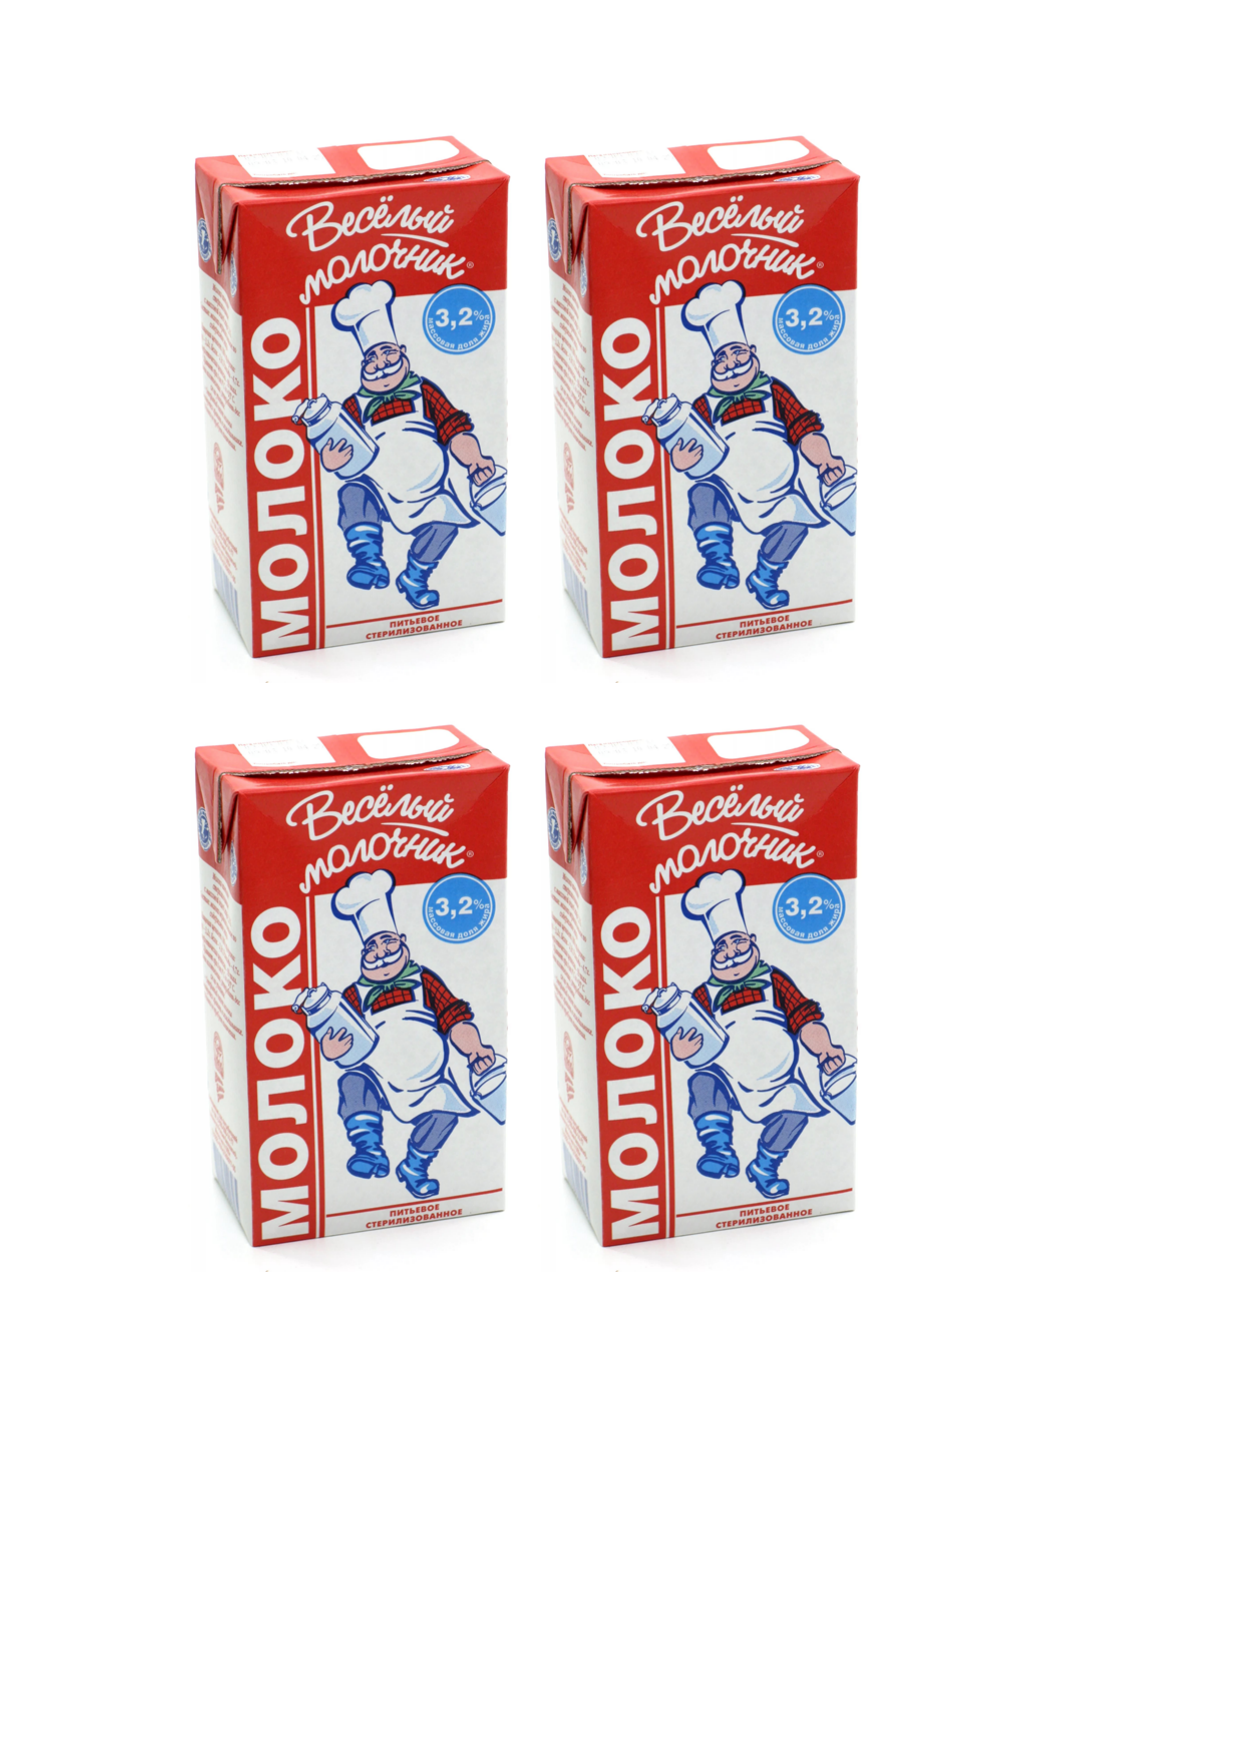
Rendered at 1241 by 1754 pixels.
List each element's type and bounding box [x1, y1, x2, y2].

picture [177, 707, 878, 1272]
picture [177, 118, 878, 683]
